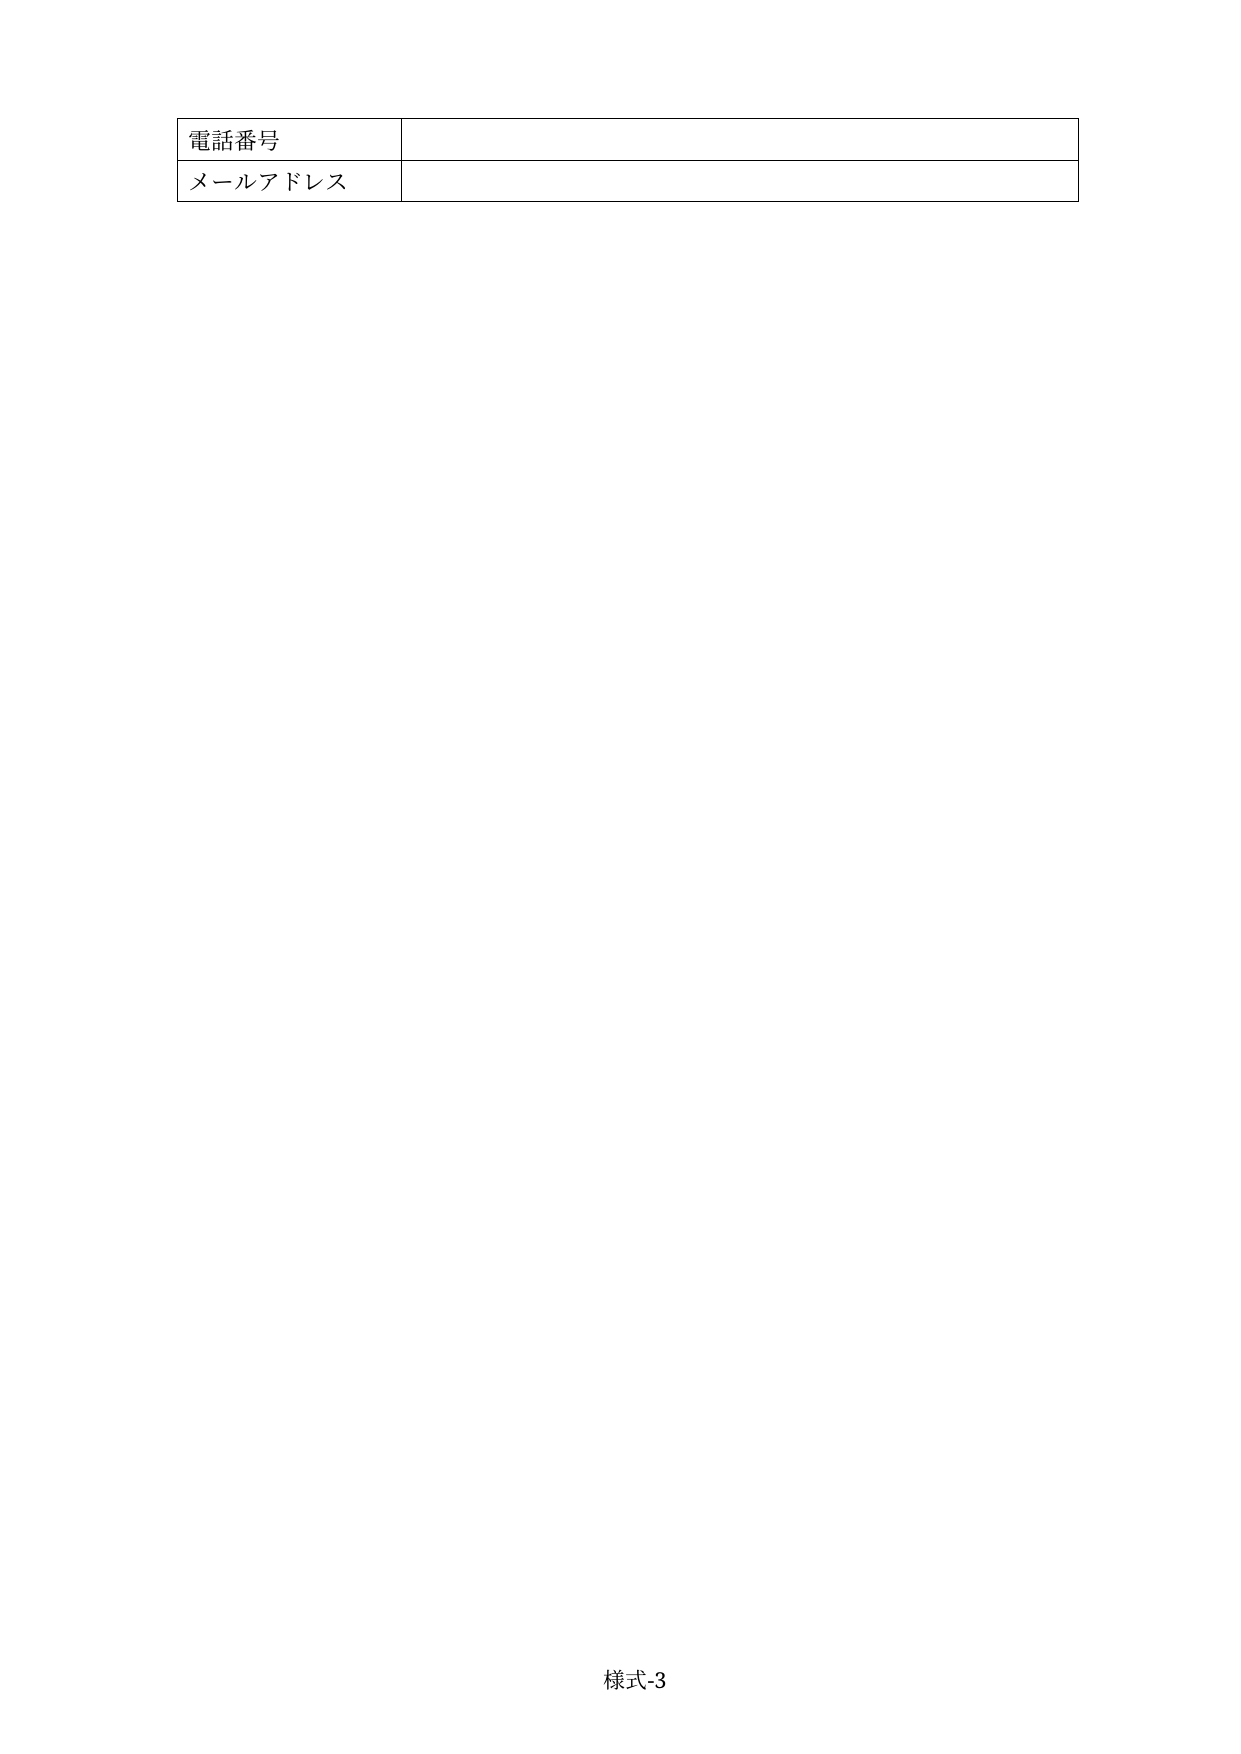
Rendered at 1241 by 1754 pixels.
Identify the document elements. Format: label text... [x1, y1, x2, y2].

table_cell [402, 119, 1078, 159]
table_cell 電話番号 [178, 119, 401, 159]
table_cell メールアドレス [178, 161, 401, 201]
table_cell [402, 161, 1078, 201]
